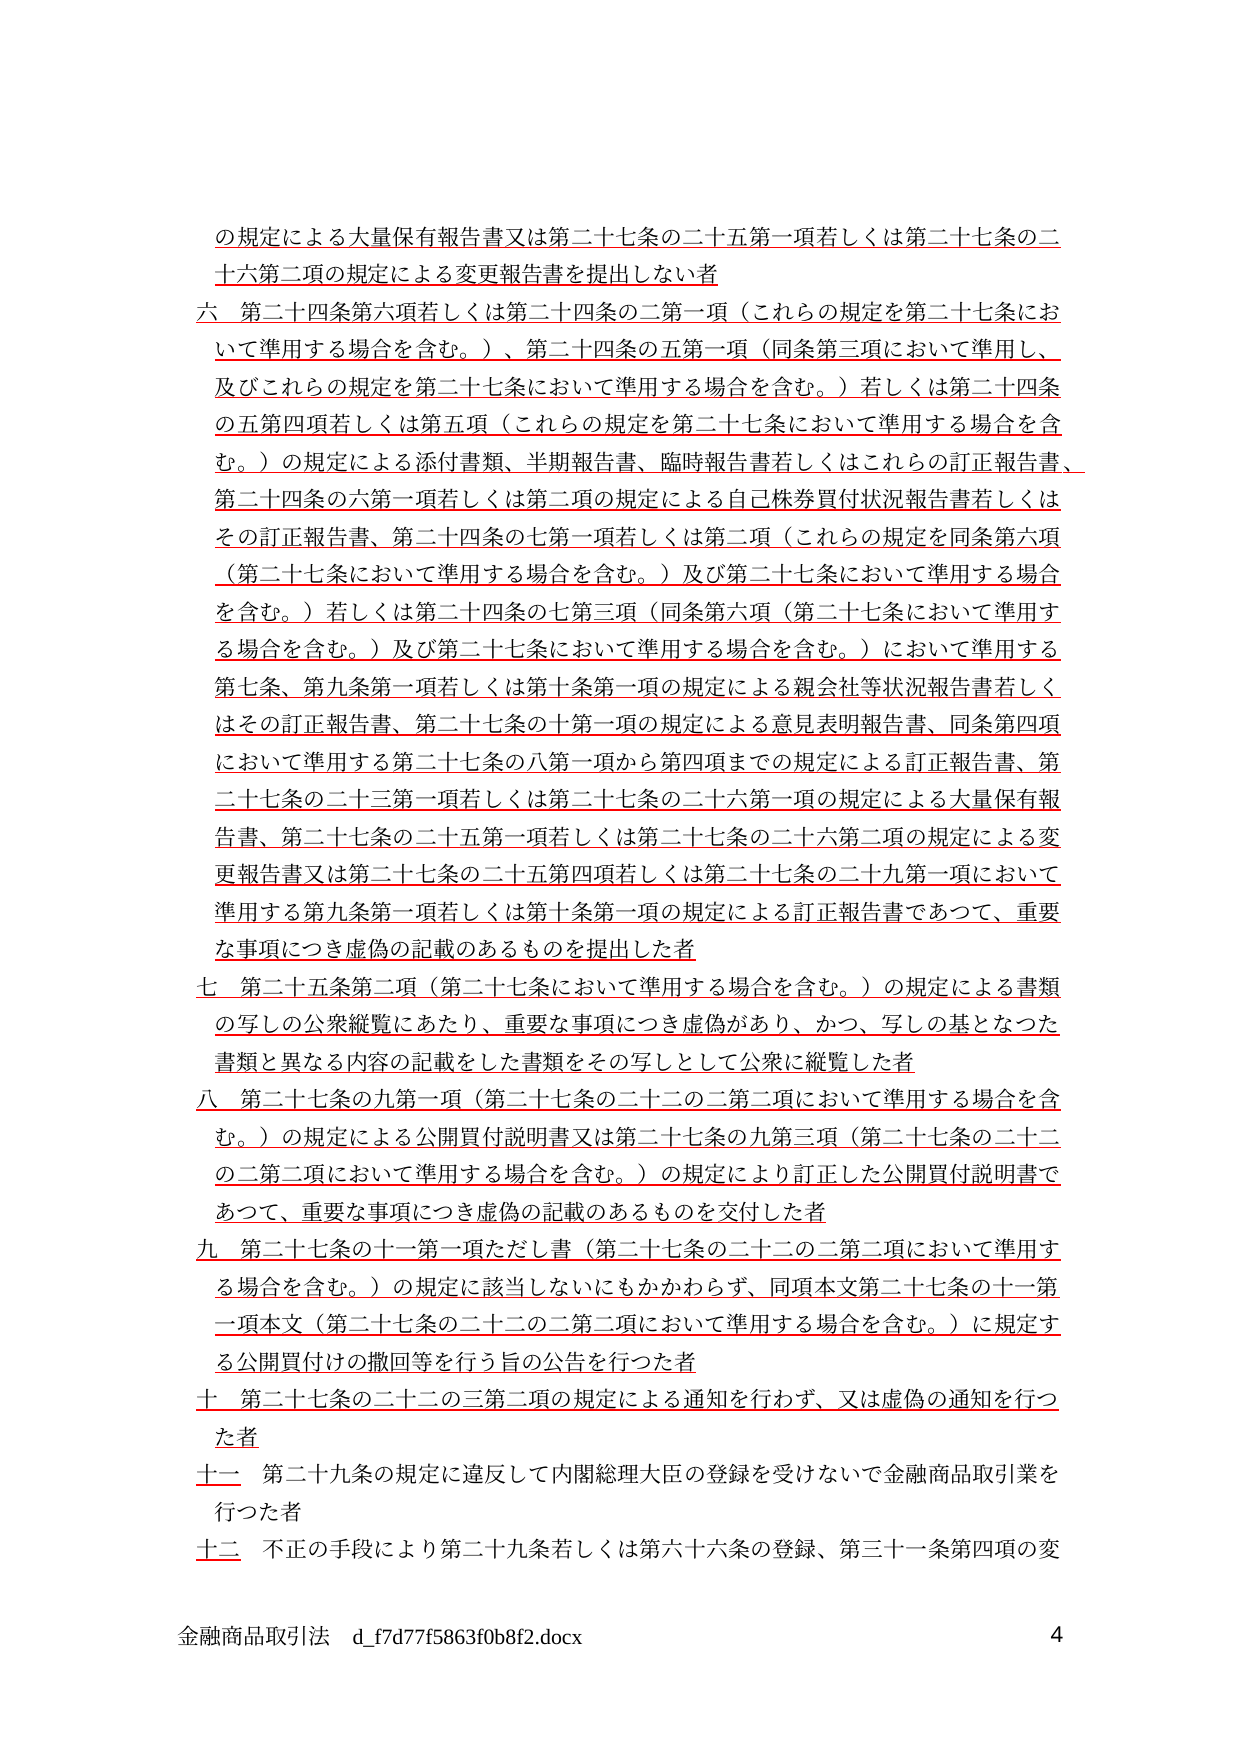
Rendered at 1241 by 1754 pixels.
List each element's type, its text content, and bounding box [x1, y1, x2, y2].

text 十一 第二十九条の規定に違反して内閣総理大臣の登録を受けないで金融商品取引業を行つた者 [196, 1454, 1063, 1529]
text 七 第二十五条第二項（第二十七条において準用する場合を含む。）の規定による書類の写しの公衆縦覧にあたり、重要な事項につき虚偽があり、かつ、写しの基となつた書類と異なる内容の記載をした書類をその写しとして公衆に縦覧した者 [196, 967, 1063, 1079]
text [196, 217, 1063, 292]
text 六 第二十四条第六項若しくは第二十四条の二第一項（これらの規定を第二十七条において準用する場合を含む。）、第二十四条の五第一項（同条第三項において準用し、及びこれらの規定を第二十七条において準用する場合を含む。）若しくは第二十四条の五第四項若しくは第五項（これらの規定を第二十七条において準用する場合を含む。）の規定による添付書類、半期報告書、臨時報告書若しくはこれらの訂正報告書、第二十四条の六第一項若しくは第二項の規定による自己株券買付状況報告書若しくはその訂正報告書、第二十四条の七第一項若しくは第二項（これらの規定を同条第六項（第二十七条において準用する場合を含む。）及び第二十七条において準用する場合を含む。）若しくは第二十四条の七第三項（同条第六項（第二十七条において準用する場合を含む。）及び第二十七条において準用する場合を含む。）において準用する第七条、第九条第一項若しくは第十条第一項の規定による親会社等状況報告書若しくはその訂正報告書、第二十七条の十第一項の規定による意見表明報告書、同条第四項において準用する第二十七条の八第一項から第四項までの規定による訂正報告書、第二十七条の二十三第一項若しくは第二十七条の二十六第一項の規定による大量保有報告書、第二十七条の二十五第一項若しくは第二十七条の二十六第二項の規定による変更報告書又は第二十七条の二十五第四項若しくは第二十七条の二十九第一項において準用する第九条第一項若しくは第十条第一項の規定による訂正報告書であつて、重要な事項につき虚偽の記載のあるものを提出した者 [196, 292, 1063, 967]
text 九 第二十七条の十一第一項ただし書（第二十七条の二十二の二第二項において準用する場合を含む。）の規定に該当しないにもかかわらず、同項本文第二十七条の十一第一項本文（第二十七条の二十二の二第二項において準用する場合を含む。）に規定する公開買付けの撒回等を行う旨の公告を行つた者 [196, 1229, 1063, 1379]
text 十 第二十七条の二十二の三第二項の規定による通知を行わず、又は虚偽の通知を行つた者 [196, 1379, 1063, 1454]
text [196, 1529, 1063, 1567]
text 八 第二十七条の九第一項（第二十七条の二十二の二第二項において準用する場合を含む。）の規定による公開買付説明書又は第二十七条の九第三項（第二十七条の二十二の二第二項において準用する場合を含む。）の規定により訂正した公開買付説明書であつて、重要な事項につき虚偽の記載のあるものを交付した者 [196, 1079, 1063, 1229]
